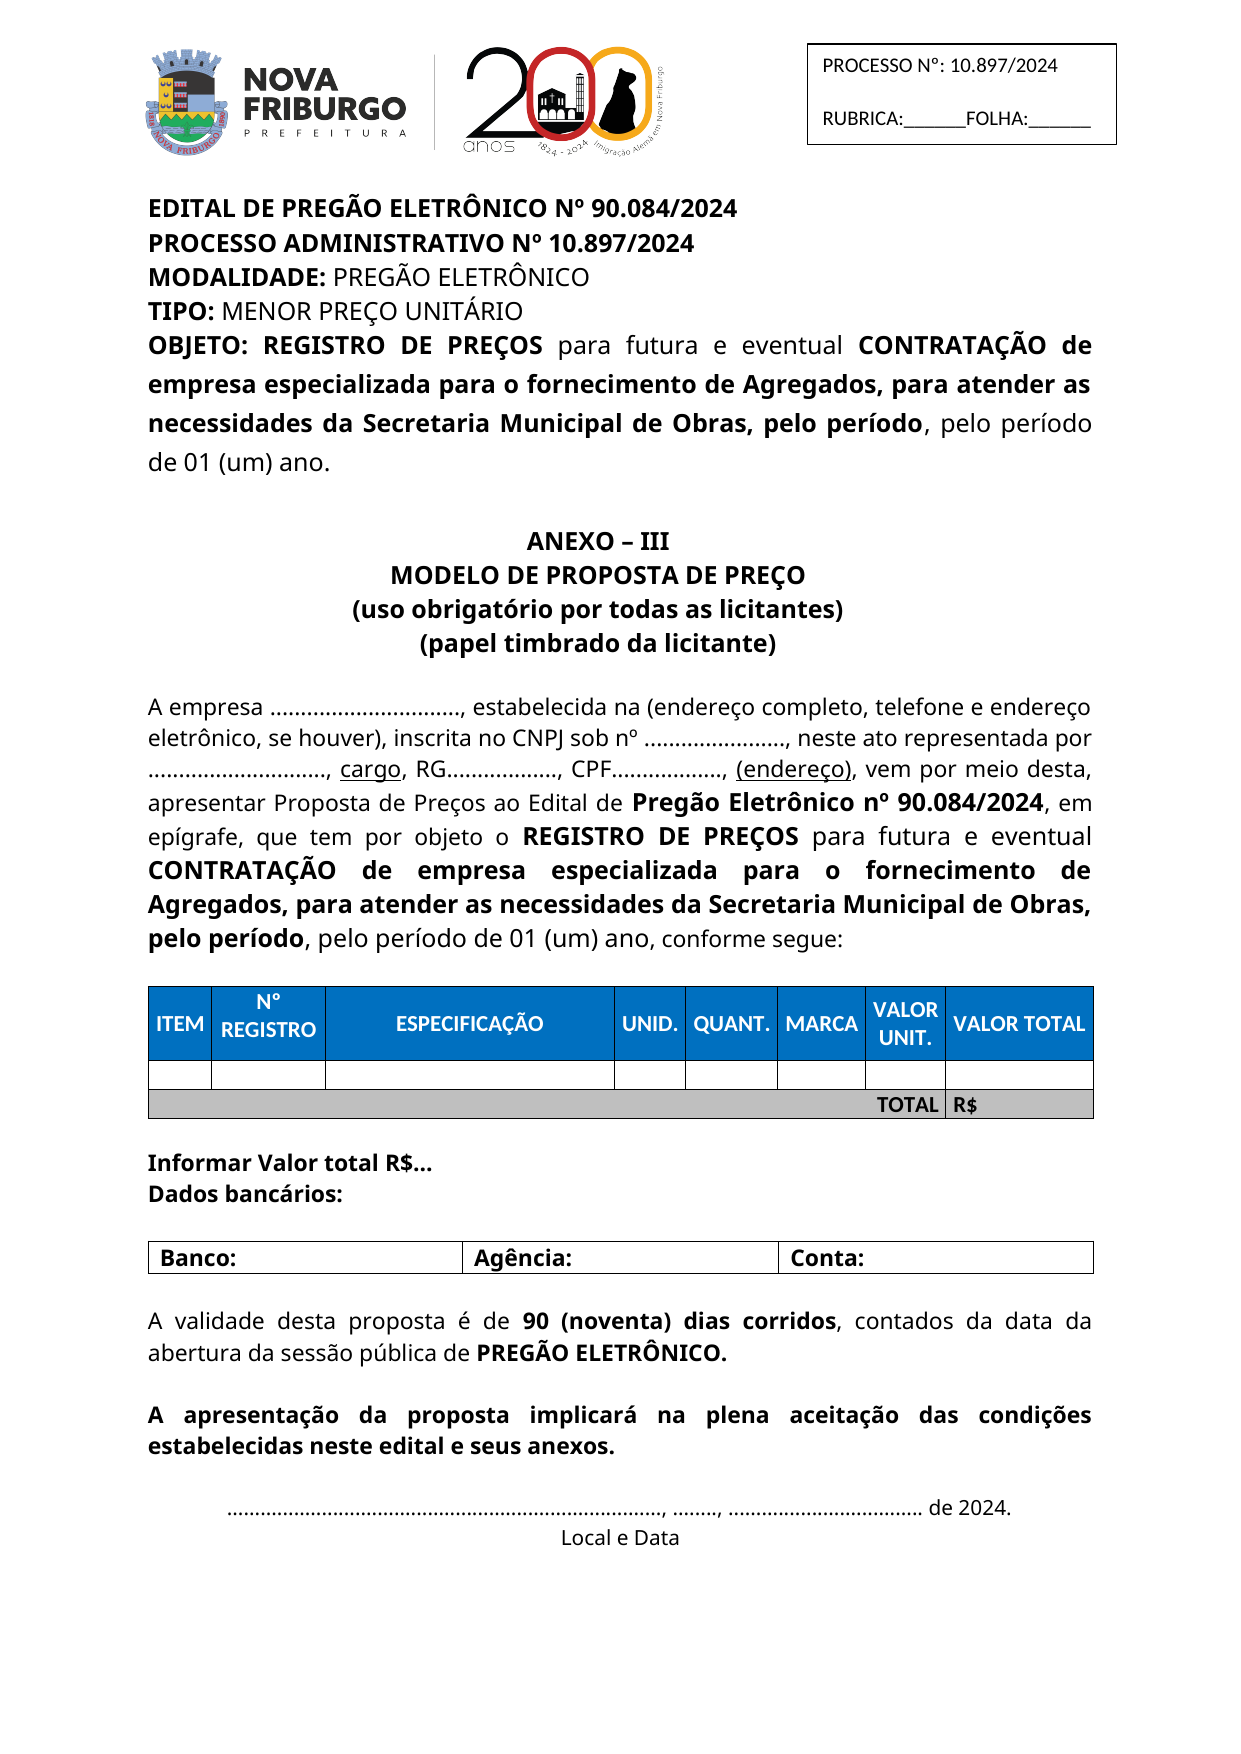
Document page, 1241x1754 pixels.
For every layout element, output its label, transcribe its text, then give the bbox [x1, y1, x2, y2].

text Modelo de proposta DE PREÇO [103, 557, 1092, 592]
text Informar Valor total R$... [148, 1147, 1092, 1178]
table_cell [212, 1061, 325, 1089]
table_cell [615, 1061, 685, 1089]
text Local e Data [148, 1522, 1092, 1551]
table_header ESPECIFICAÇÃO [326, 987, 614, 1060]
text .............................................................................., ........, ................................... de 2024. [148, 1493, 1092, 1522]
text OBJETO: REGISTRO DE PREÇOS para futura e eventual CONTRATAÇÃO de empresa especializada para o fornecimento de Agregados, para atender as necessidades da Secretaria Municipal de Obras, pelo período, pelo período de 01 (um) ano. [148, 327, 1092, 479]
table_header VALOR TOTAL [946, 987, 1093, 1060]
table_cell TOTAL [149, 1090, 945, 1118]
table_cell R$ [946, 1090, 1093, 1118]
table_cell [778, 1061, 865, 1089]
table_header VALOR UNIT. [866, 987, 945, 1060]
text Dados bancários: [148, 1178, 1092, 1209]
table_header UNID. [615, 987, 685, 1060]
text PROCESSO ADMINISTRATIVO Nº 10.897/2024 [148, 225, 1092, 259]
text A validade desta proposta é de 90 (noventa) dias corridos, contados da data da abertura da sessão pública de PREGÃO ELETRÔNICO. [148, 1305, 1092, 1368]
table_cell [686, 1061, 777, 1089]
table_header Agência: [463, 1242, 778, 1273]
text A apresentação da proposta implicará na plena aceitação das condições estabelecidas neste edital e seus anexos. [148, 1399, 1092, 1461]
text TIPO: MENOR PREÇO UNITÁRIO [148, 293, 1092, 327]
table_header ITEM [149, 987, 211, 1060]
table_cell [866, 1061, 945, 1089]
picture [118, 14, 696, 185]
table_header Conta: [779, 1242, 1093, 1273]
table_cell [326, 1061, 614, 1089]
text ANEXO – III [103, 523, 1092, 557]
table_header QUANT. [686, 987, 777, 1060]
text (papel timbrado da licitante) [103, 626, 1092, 660]
text EDITAL DE PREGÃO ELETRÔNICO Nº 90.084/2024 [148, 191, 1092, 225]
text (uso obrigatório por todas as licitantes) [103, 592, 1092, 626]
table_header MARCA [778, 987, 865, 1060]
table_header Banco: [149, 1242, 462, 1273]
table_cell [946, 1061, 1093, 1089]
list A empresa ..............................., estabelecida na (endereço completo, telefone e endereço eletrônico, se houver), inscrita no CNPJ sob nº ......................., neste ato representada por ............................., cargo, RG.................., CPF.................., (endereço), vem por meio desta, apresentar Proposta de Preços ao Edital de Pregão Eletrônico nº 90.084/2024, em epígrafe, que tem por objeto o REGISTRO DE PREÇOS para futura e eventual CONTRATAÇÃO de empresa especializada para o fornecimento de Agregados, para atender as necessidades da Secretaria Municipal de Obras, pelo período, pelo período de 01 (um) ano, conforme segue: [148, 691, 1092, 955]
table_cell [149, 1061, 211, 1089]
table_header Nº REGISTRO [212, 987, 325, 1060]
text MODALIDADE: PREGÃO ELETRÔNICO [148, 259, 1092, 293]
